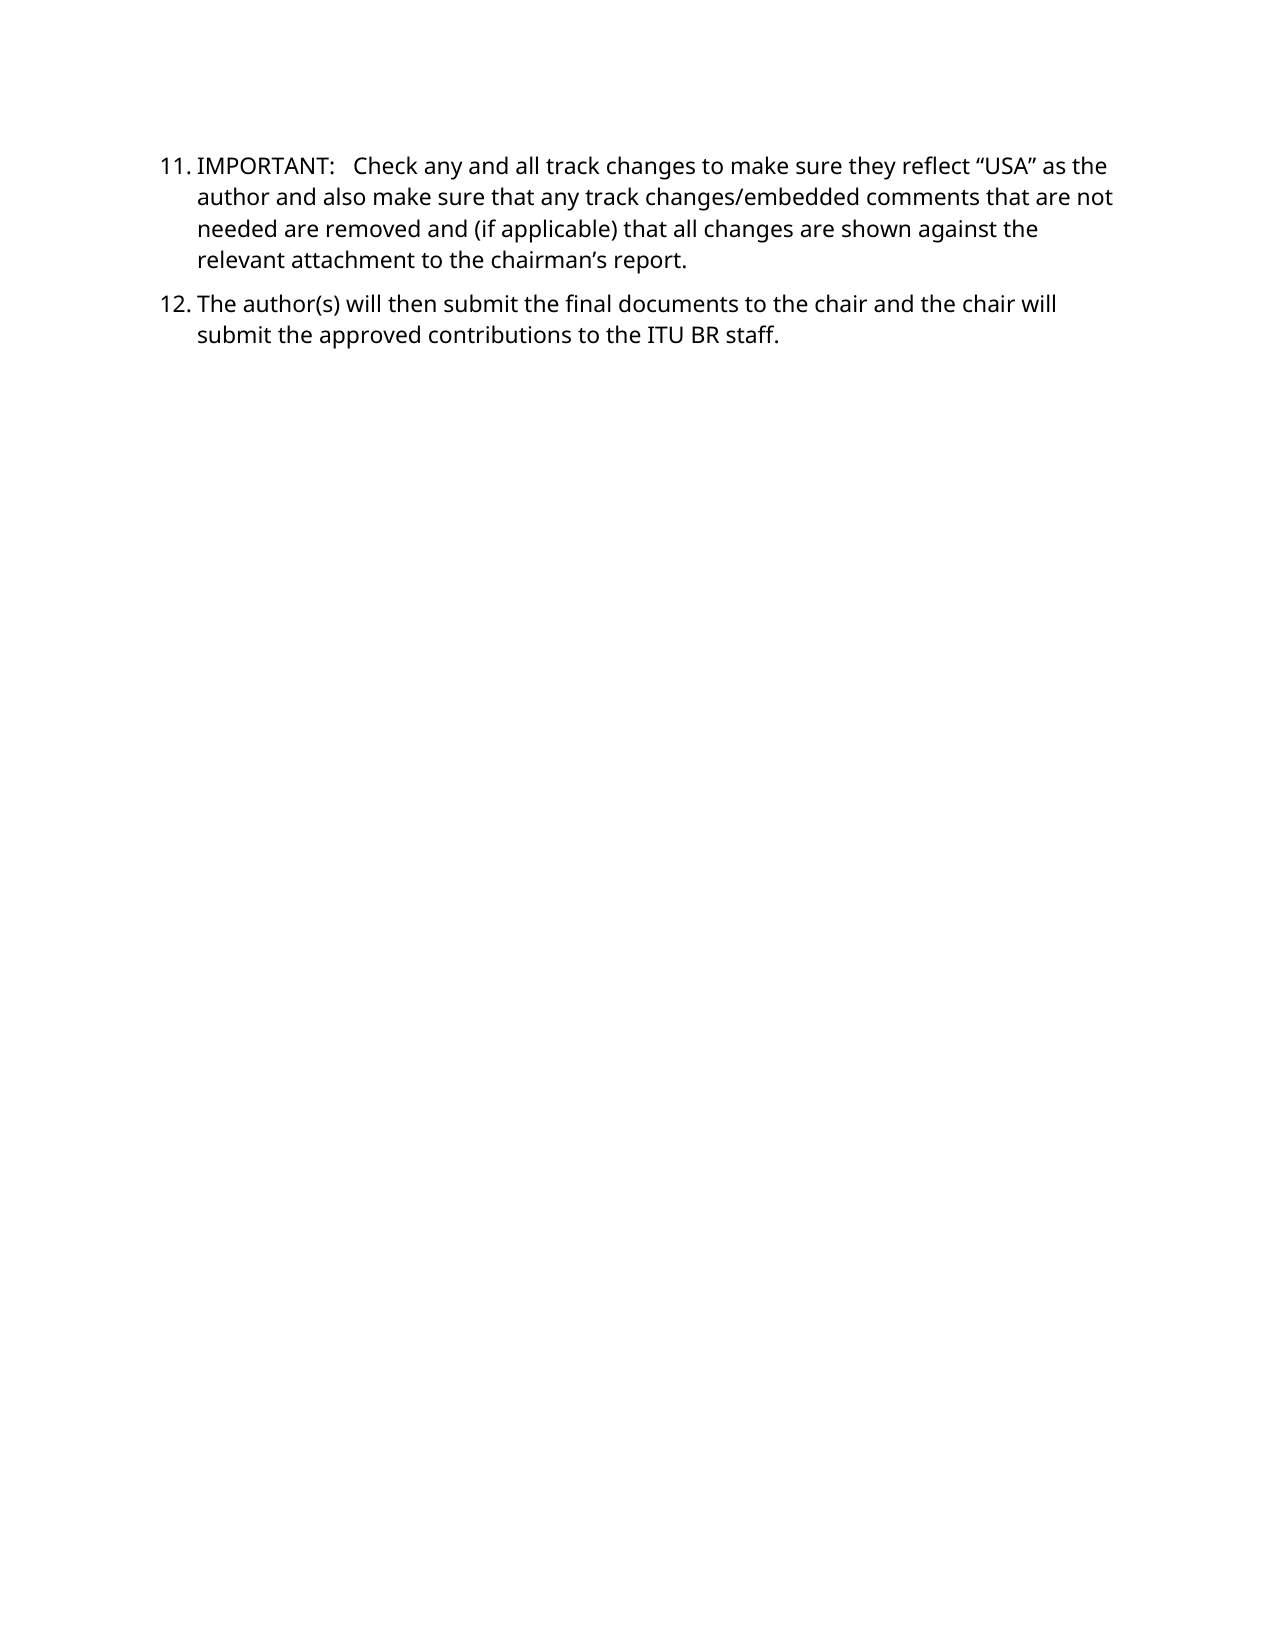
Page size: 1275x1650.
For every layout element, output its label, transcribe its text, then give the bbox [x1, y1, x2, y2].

list IMPORTANT: Check any and all track changes to make sure they reflect “USA” as the author and also make sure that any track changes/embedded comments that are not needed are removed and (if applicable) that all changes are shown against the relevant attachment to the chairman’s report. [159, 150, 1125, 275]
list The author(s) will then submit the final documents to the chair and the chair will submit the approved contributions to the ITU BR staff. [159, 287, 1125, 350]
